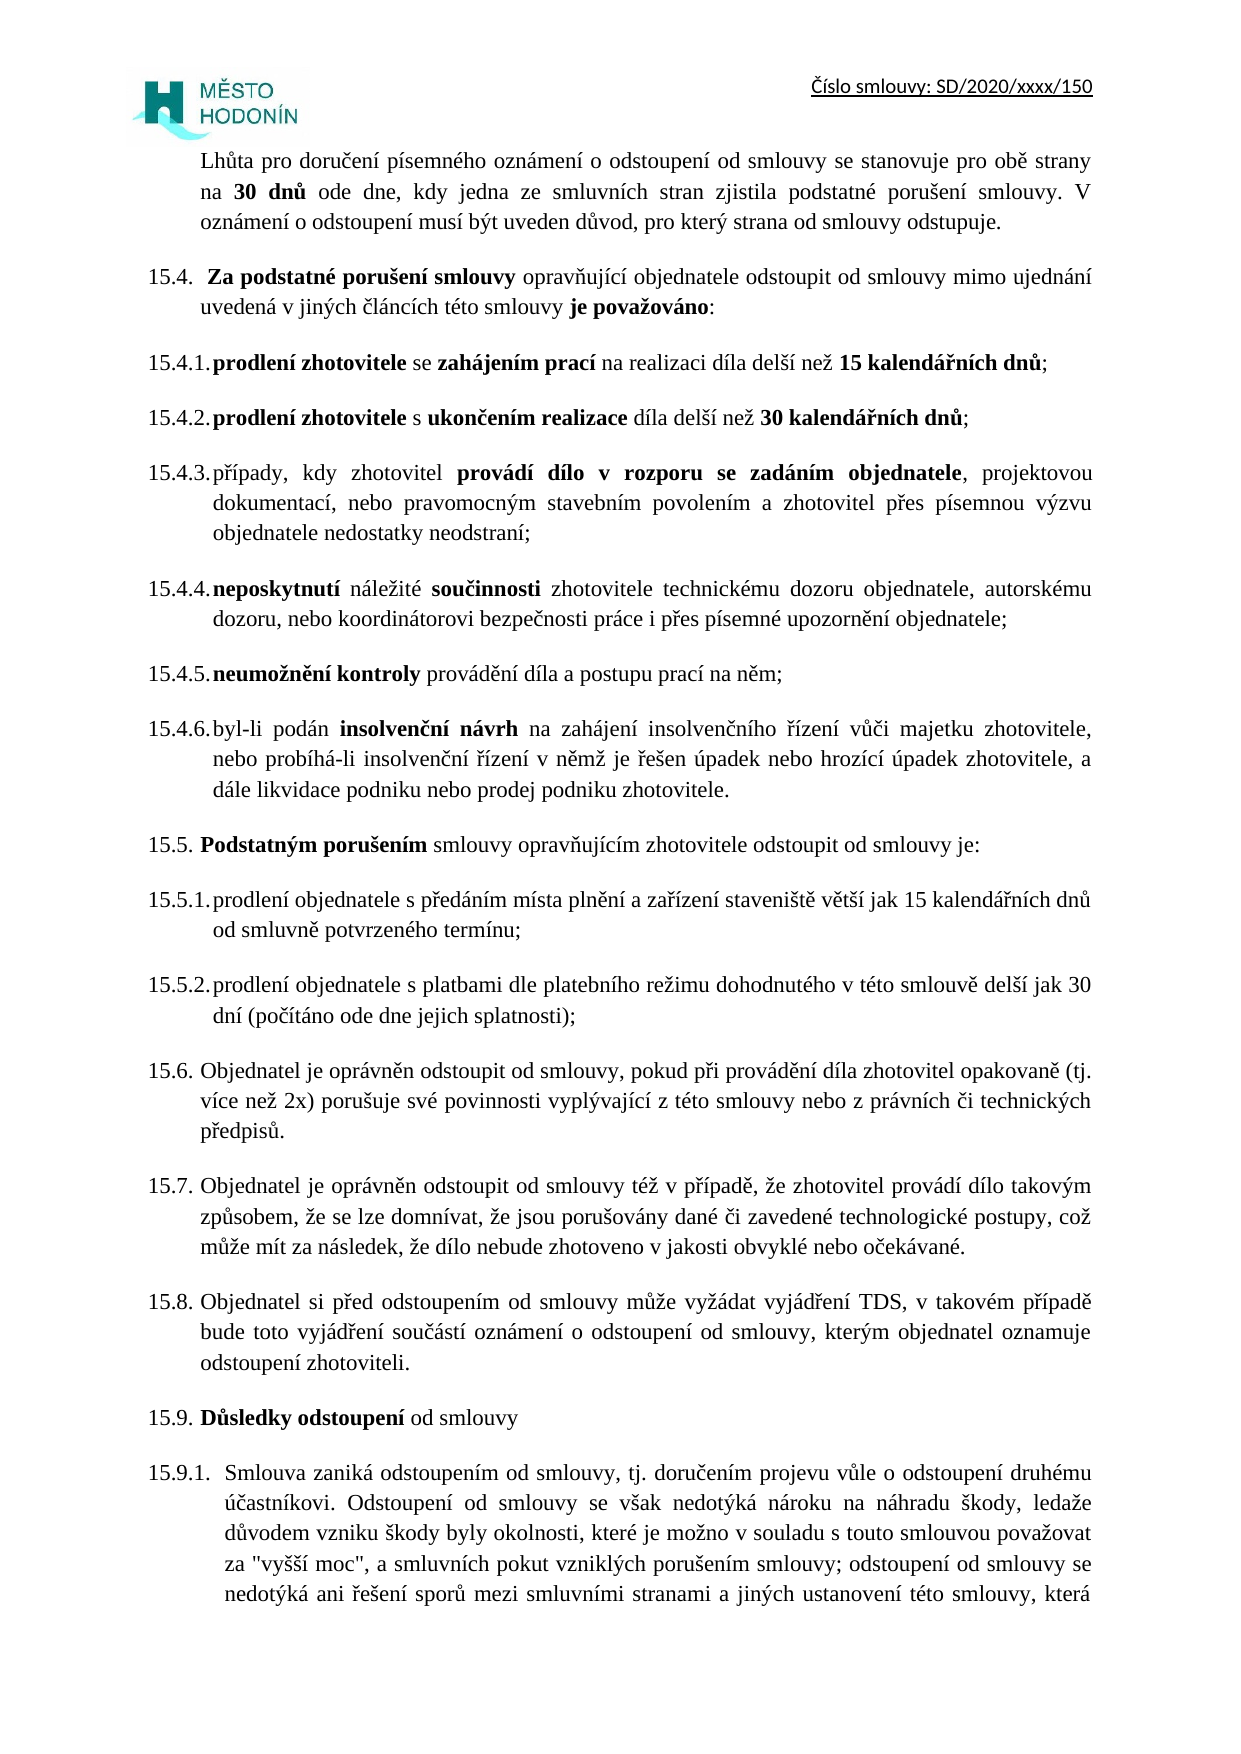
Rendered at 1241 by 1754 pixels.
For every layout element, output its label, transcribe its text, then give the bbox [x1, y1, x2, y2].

list prodlení zhotovitele s ukončením realizace díla delší než 30 kalendářních dnů; [148, 404, 1093, 430]
list Lhůta pro doručení písemného oznámení o odstoupení od smlouvy se stanovuje pro obě strany na 30 dnů ode dne, kdy jedna ze smluvních stran zjistila podstatné porušení smlouvy. V oznámení o odstoupení musí být uveden důvod, pro který strana od smlouvy odstupuje. [200, 148, 1093, 234]
text Důsledky odstoupení od smlouvy [148, 1404, 1093, 1430]
list případy, kdy zhotovitel provádí dílo v rozporu se zadáním objednatele, projektovou dokumentací, nebo pravomocným stavebním povolením a zhotovitel přes písemnou výzvu objednatele nedostatky neodstraní; [148, 459, 1093, 546]
list prodlení zhotovitele se zahájením prací na realizaci díla delší než 15 kalendářních dnů; [148, 349, 1093, 375]
text Objednatel je oprávněn odstoupit od smlouvy též v případě, že zhotovitel provádí dílo takovým způsobem, že se lze domnívat, že jsou porušovány dané či zavedené technologické postupy, což může mít za následek, že dílo nebude zhotoveno v jakosti obvyklé nebo očekávané. [148, 1173, 1093, 1259]
list neposkytnutí náležité součinnosti zhotovitele technickému dozoru objednatele, autorskému dozoru, nebo koordinátorovi bezpečnosti práce i přes písemné upozornění objednatele; [148, 575, 1093, 631]
text Za podstatné porušení smlouvy opravňující objednatele odstoupit od smlouvy mimo ujednání uvedená v jiných článcích této smlouvy je považováno: [148, 263, 1093, 320]
list prodlení objednatele s platbami dle platebního režimu dohodnutého v této smlouvě delší jak 30 dní (počítáno ode dne jejich splatnosti); [148, 972, 1093, 1028]
list prodlení objednatele s předáním místa plnění a zařízení staveniště větší jak 15 kalendářních dnů od smluvně potvrzeného termínu; [148, 886, 1093, 943]
list neumožnění kontroly provádění díla a postupu prací na něm; [148, 660, 1093, 686]
picture [125, 67, 310, 147]
text Objednatel je oprávněn odstoupit od smlouvy, pokud při provádění díla zhotovitel opakovaně (tj. více než 2x) porušuje své povinnosti vyplývající z této smlouvy nebo z právních či technických předpisů. [148, 1057, 1093, 1144]
text Objednatel si před odstoupením od smlouvy může vyžádat vyjádření TDS, v takovém případě bude toto vyjádření součástí oznámení o odstoupení od smlouvy, kterým objednatel oznamuje odstoupení zhotoviteli. [148, 1288, 1093, 1375]
list byl-li podán insolvenční návrh na zahájení insolvenčního řízení vůči majetku zhotovitele, nebo probíhá-li insolvenční řízení v němž je řešen úpadek nebo hrozící úpadek zhotovitele, a dále likvidace podniku nebo prodej podniku zhotovitele. [148, 715, 1093, 802]
text Podstatným porušením smlouvy opravňujícím zhotovitele odstoupit od smlouvy je: [148, 831, 1093, 857]
